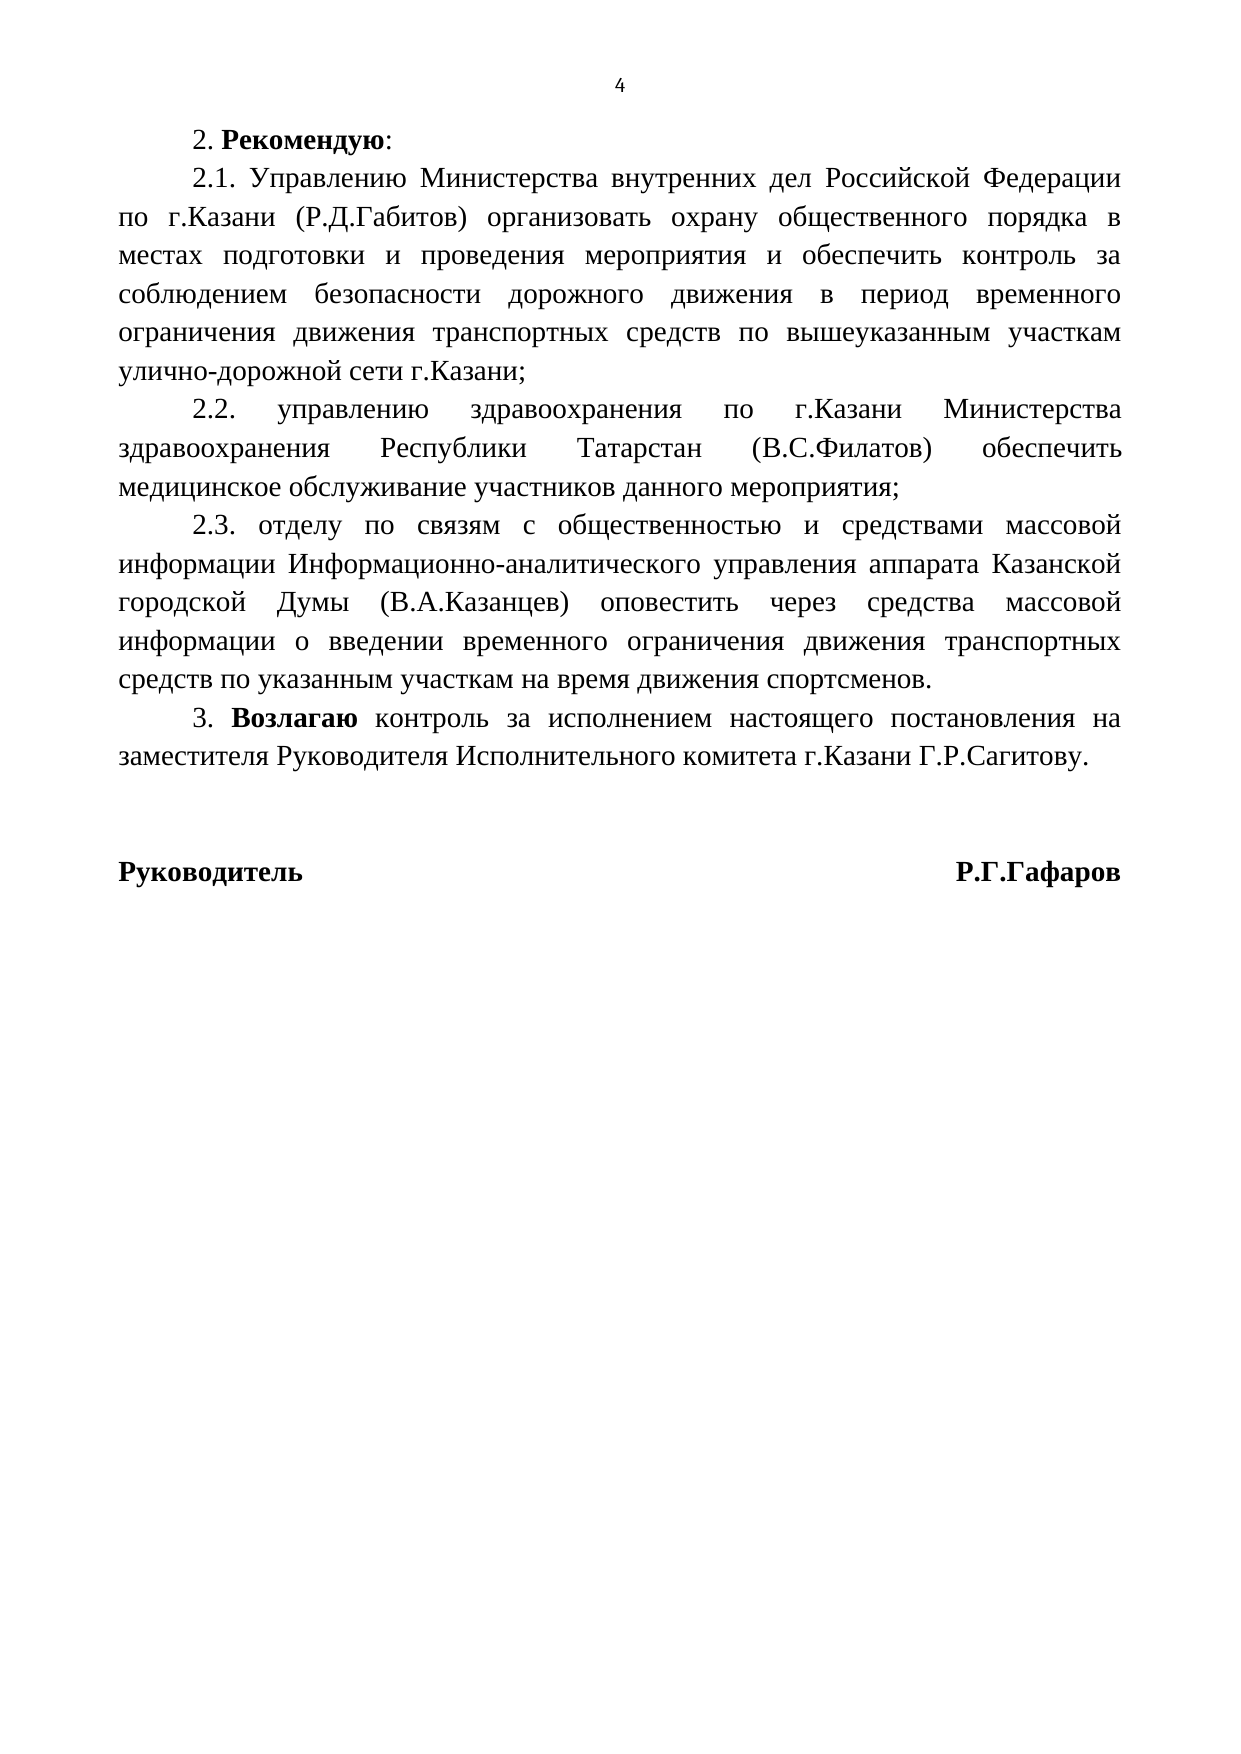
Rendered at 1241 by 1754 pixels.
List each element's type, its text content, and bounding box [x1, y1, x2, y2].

text Руководитель Р.Г.Гафаров [118, 854, 1122, 888]
text 2.1. Управлению Министерства внутренних дел Российской Федерации по г.Казани (Р.Д.Габитов) организовать охрану общественного порядка в местах подготовки и проведения мероприятия и обеспечить контроль за соблюдением безопасности дорожного движения в период временного ограничения движения транспортных средств по вышеуказанным участкам улично-дорожной сети г.Казани; [118, 160, 1122, 387]
text 2. Рекомендую: [118, 122, 1122, 155]
text 3. Возлагаю контроль за исполнением настоящего постановления на заместителя Руководителя Исполнительного комитета г.Казани Г.Р.Сагитову. [118, 700, 1122, 772]
text 2.3. отделу по связям с общественностью и средствами массовой информации Информационно-аналитического управления аппарата Казанской городской Думы (В.А.Казанцев) оповестить через средства массовой информации о введении временного ограничения движения транспортных средств по указанным участкам на время движения спортсменов. [118, 507, 1122, 695]
text 2.2. управлению здравоохранения по г.Казани Министерства здравоохранения Республики Татарстан (В.С.Филатов) обеспечить медицинское обслуживание участников данного мероприятия; [118, 392, 1122, 502]
